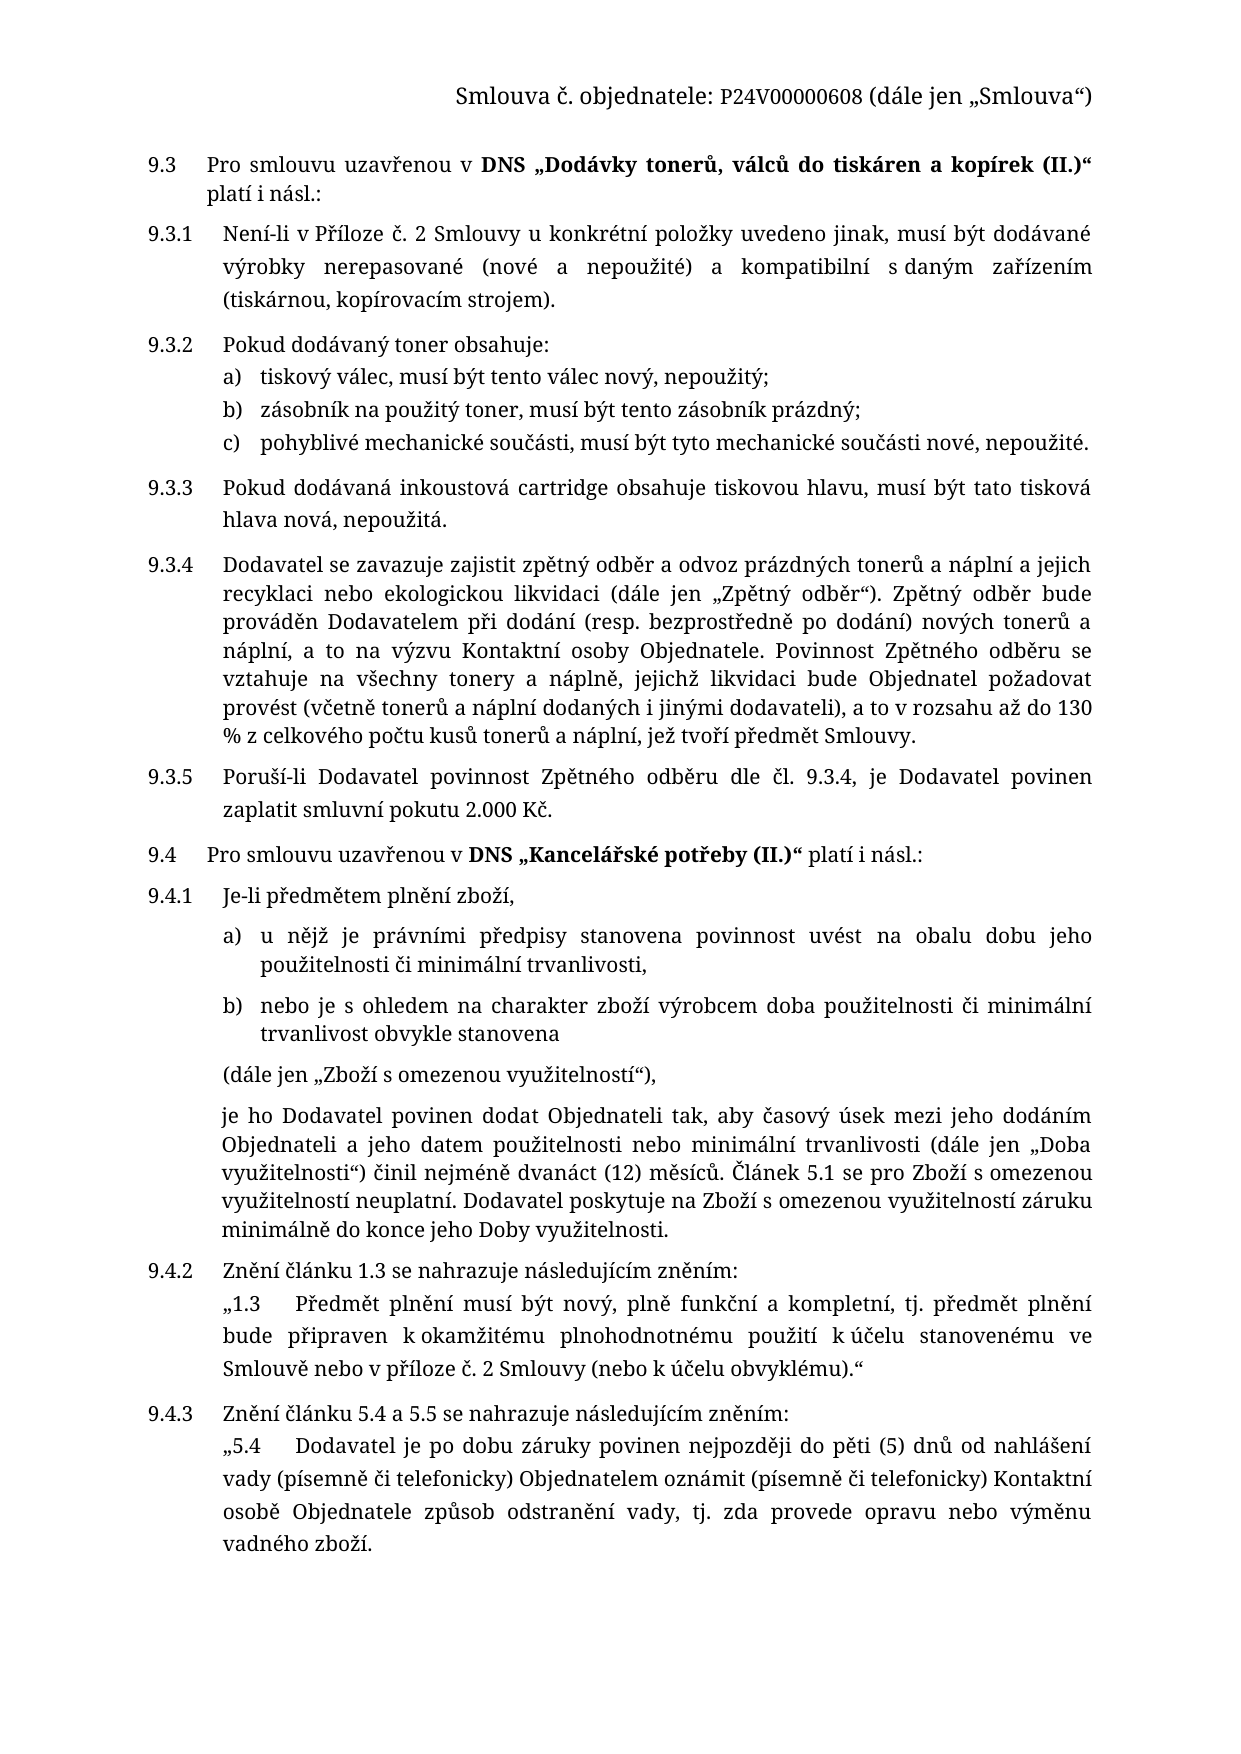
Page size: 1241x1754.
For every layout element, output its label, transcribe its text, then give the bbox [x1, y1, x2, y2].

list Dodavatel se zavazuje zajistit zpětný odběr a odvoz prázdných tonerů a náplní a jejich recyklaci nebo ekologickou likvidaci (dále jen „Zpětný odběr“). Zpětný odběr bude prováděn Dodavatelem při dodání (resp. bezprostředně po dodání) nových tonerů a náplní, a to na výzvu Kontaktní osoby Objednatele. Povinnost Zpětného odběru se vztahuje na všechny tonery a náplně, jejichž likvidaci bude Objednatel požadovat provést (včetně tonerů a náplní dodaných i jinými dodavateli), a to v rozsahu až do 130 % z celkového počtu kusů tonerů a náplní, jež tvoří předmět Smlouvy. [148, 551, 1093, 749]
list Pro smlouvu uzavřenou v DNS „Dodávky tonerů, válců do tiskáren a kopírek (II.)“ platí i násl.: [148, 150, 1093, 207]
list Znění článku 5.4 a 5.5 se nahrazuje následujícím zněním: [148, 1399, 1093, 1427]
text je ho Dodavatel povinen dodat Objednateli tak, aby časový úsek mezi jeho dodáním Objednateli a jeho datem použitelnosti nebo minimální trvanlivosti (dále jen „Doba využitelnosti“) činil nejméně dvanáct (12) měsíců. Článek 5.1 se pro Zboží s omezenou využitelností neuplatní. Dodavatel poskytuje na Zboží s omezenou využitelností záruku minimálně do konce jeho Doby využitelnosti. [221, 1101, 1093, 1243]
list Není-li v Příloze č. 2 Smlouvy u konkrétní položky uvedeno jinak, musí být dodávané výrobky nerepasované (nové a nepoužité) a kompatibilní s daným zařízením (tiskárnou, kopírovacím strojem). [148, 219, 1093, 313]
list Pokud dodávaná inkoustová cartridge obsahuje tiskovou hlavu, musí být tato tisková hlava nová, nepoužitá. [148, 473, 1093, 534]
list Pro smlouvu uzavřenou v DNS „Kancelářské potřeby (II.)“ platí i násl.: [148, 840, 1093, 868]
text (dále jen „Zboží s omezenou využitelností“), [223, 1060, 1093, 1089]
list Poruší-li Dodavatel povinnost Zpětného odběru dle čl. 9.3.4, je Dodavatel povinen zaplatit smluvní pokutu 2.000 Kč. [148, 762, 1093, 823]
list zásobník na použitý toner, musí být tento zásobník prázdný; [223, 395, 1093, 423]
list Znění článku 1.3 se nahrazuje následujícím zněním: [148, 1256, 1093, 1284]
list nebo je s ohledem na charakter zboží výrobcem doba použitelnosti či minimální trvanlivost obvykle stanovena [223, 991, 1093, 1048]
list Pokud dodávaný toner obsahuje: [148, 330, 1093, 358]
list u nějž je právními předpisy stanovena povinnost uvést na obalu dobu jeho použitelnosti či minimální trvanlivosti, [223, 922, 1093, 978]
list pohyblivé mechanické součásti, musí být tyto mechanické součásti nové, nepoužité. [223, 428, 1093, 456]
list Je-li předmětem plnění zboží, [148, 881, 1093, 909]
list „5.4 Dodavatel je po dobu záruky povinen nejpozději do pěti (5) dnů od nahlášení vady (písemně či telefonicky) Objednatelem oznámit (písemně či telefonicky) Kontaktní osobě Objednatele způsob odstranění vady, tj. zda provede opravu nebo výměnu vadného zboží. [223, 1432, 1093, 1558]
list tiskový válec, musí být tento válec nový, nepoužitý; [223, 362, 1093, 391]
list „1.3 Předmět plnění musí být nový, plně funkční a kompletní, tj. předmět plnění bude připraven k okamžitému plnohodnotnému použití k účelu stanovenému ve Smlouvě nebo v příloze č. 2 Smlouvy (nebo k účelu obvyklému).“ [223, 1289, 1093, 1382]
